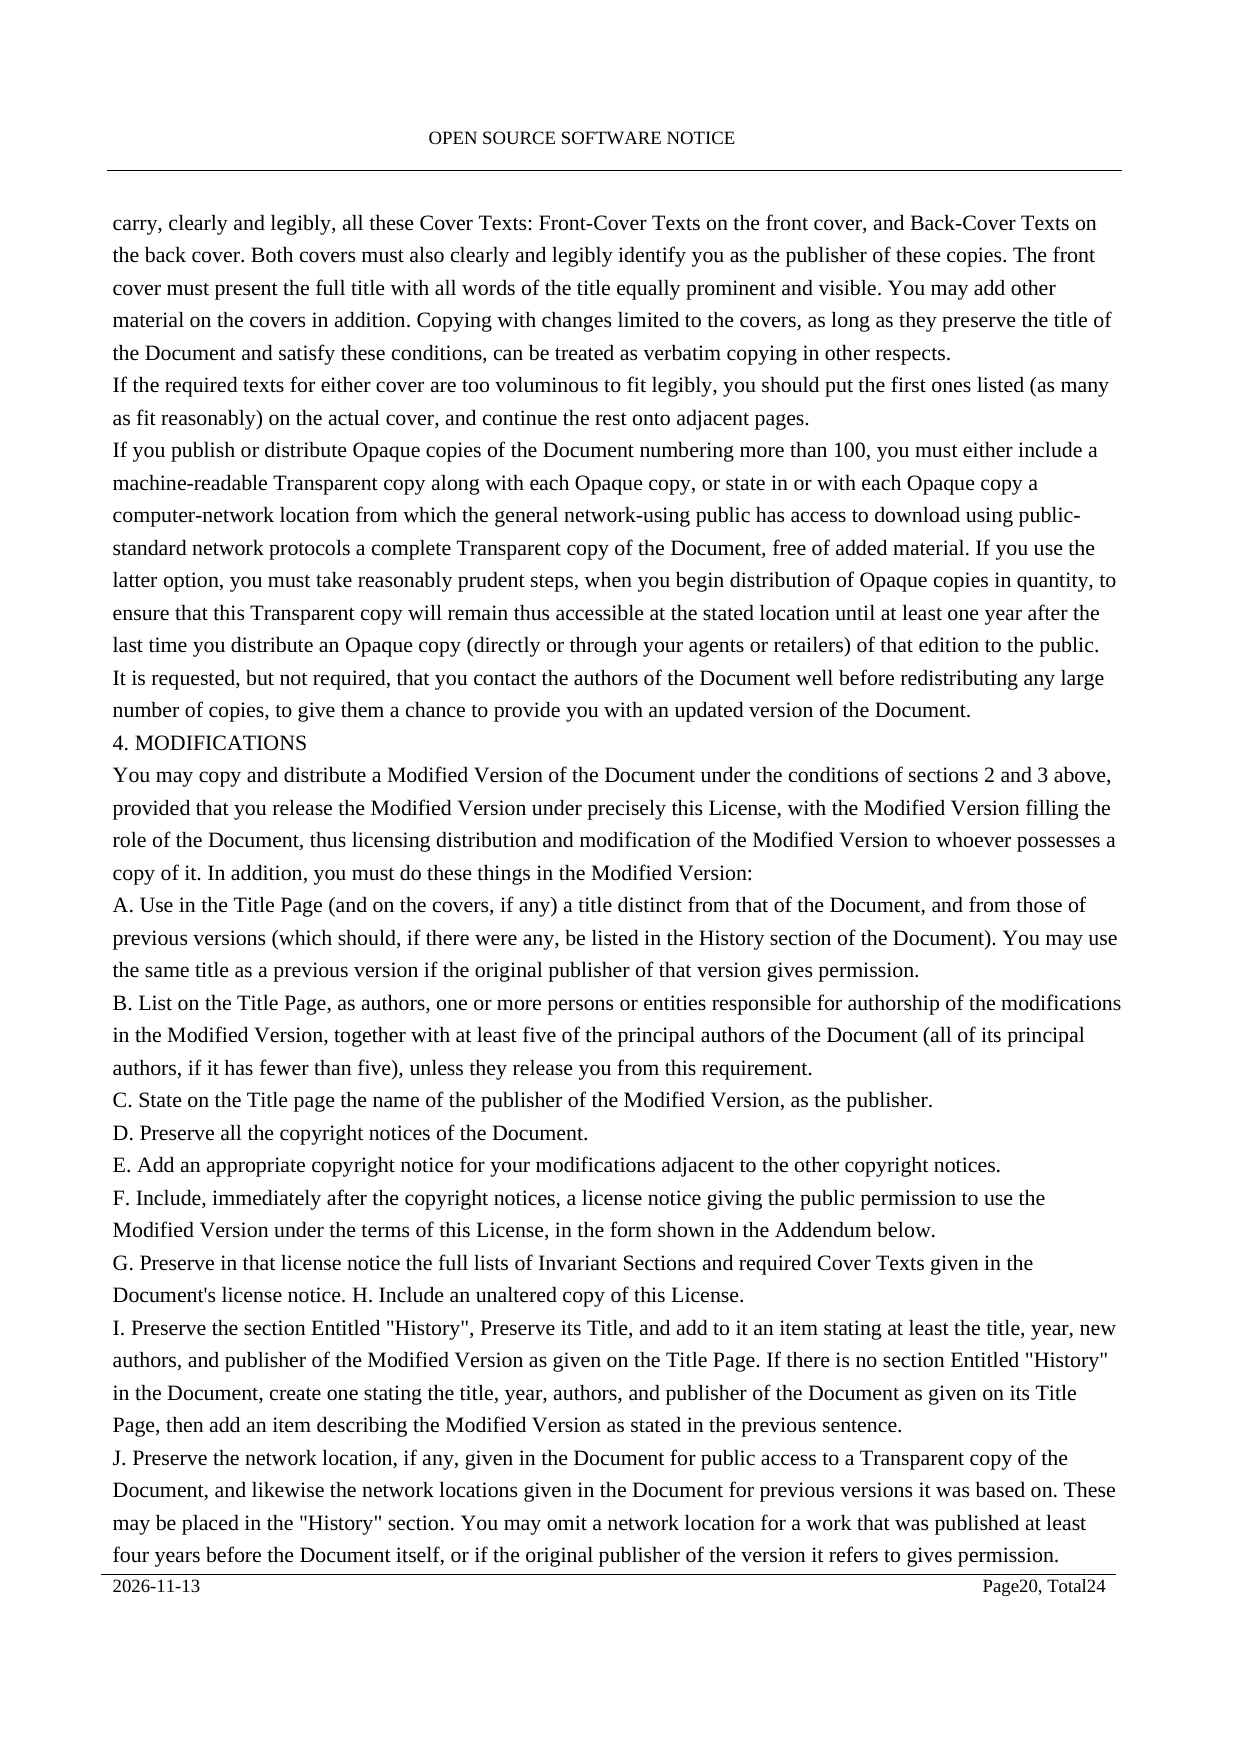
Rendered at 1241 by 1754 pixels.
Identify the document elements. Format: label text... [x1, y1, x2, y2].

text I. Preserve the section Entitled "History", Preserve its Title, and add to it an item stating at least the title, year, new authors, and publisher of the Modified Version as given on the Title Page. If there is no section Entitled "History" in the Document, create one stating the title, year, authors, and publisher of the Document as given on its Title Page, then add an item describing the Modified Version as stated in the previous sentence. [112, 1311, 1128, 1441]
text You may copy and distribute a Modified Version of the Document under the conditions of sections 2 and 3 above, provided that you release the Modified Version under precisely this License, with the Modified Version filling the role of the Document, thus licensing distribution and modification of the Modified Version to whoever possesses a copy of it. In addition, you must do these things in the Modified Version: [112, 759, 1128, 889]
text If the required texts for either cover are too voluminous to fit legibly, you should put the first ones listed (as many as fit reasonably) on the actual cover, and continue the rest onto adjacent pages. [112, 369, 1128, 434]
text G. Preserve in that license notice the full lists of Invariant Sections and required Cover Texts given in the Document's license notice. H. Include an unaltered copy of this License. [112, 1246, 1128, 1311]
text C. State on the Title page the name of the publisher of the Modified Version, as the publisher. [112, 1084, 1128, 1116]
text F. Include, immediately after the copyright notices, a license notice giving the public permission to use the Modified Version under the terms of this License, in the form shown in the Addendum below. [112, 1181, 1128, 1246]
text J. Preserve the network location, if any, given in the Document for public access to a Transparent copy of the Document, and likewise the network locations given in the Document for previous versions it was based on. These may be placed in the "History" section. You may omit a network location for a work that was published at least four years before the Document itself, or if the original publisher of the version it refers to gives permission. [112, 1441, 1128, 1571]
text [112, 206, 1128, 369]
text D. Preserve all the copyright notices of the Document. [112, 1116, 1128, 1149]
text B. List on the Title Page, as authors, one or more persons or entities responsible for authorship of the modifications in the Modified Version, together with at least five of the principal authors of the Document (all of its principal authors, if it has fewer than five), unless they release you from this requirement. [112, 986, 1128, 1084]
text It is requested, but not required, that you contact the authors of the Document well before redistributing any large number of copies, to give them a chance to provide you with an updated version of the Document. [112, 661, 1128, 726]
text A. Use in the Title Page (and on the covers, if any) a title distinct from that of the Document, and from those of previous versions (which should, if there were any, be listed in the History section of the Document). You may use the same title as a previous version if the original publisher of that version gives permission. [112, 889, 1128, 986]
text E. Add an appropriate copyright notice for your modifications adjacent to the other copyright notices. [112, 1149, 1128, 1181]
text 4. MODIFICATIONS [112, 726, 1128, 759]
text If you publish or distribute Opaque copies of the Document numbering more than 100, you must either include a machine-readable Transparent copy along with each Opaque copy, or state in or with each Opaque copy a computer-network location from which the general network-using public has access to download using public-standard network protocols a complete Transparent copy of the Document, free of added material. If you use the latter option, you must take reasonably prudent steps, when you begin distribution of Opaque copies in quantity, to ensure that this Transparent copy will remain thus accessible at the stated location until at least one year after the last time you distribute an Opaque copy (directly or through your agents or retailers) of that edition to the public. [112, 434, 1128, 661]
